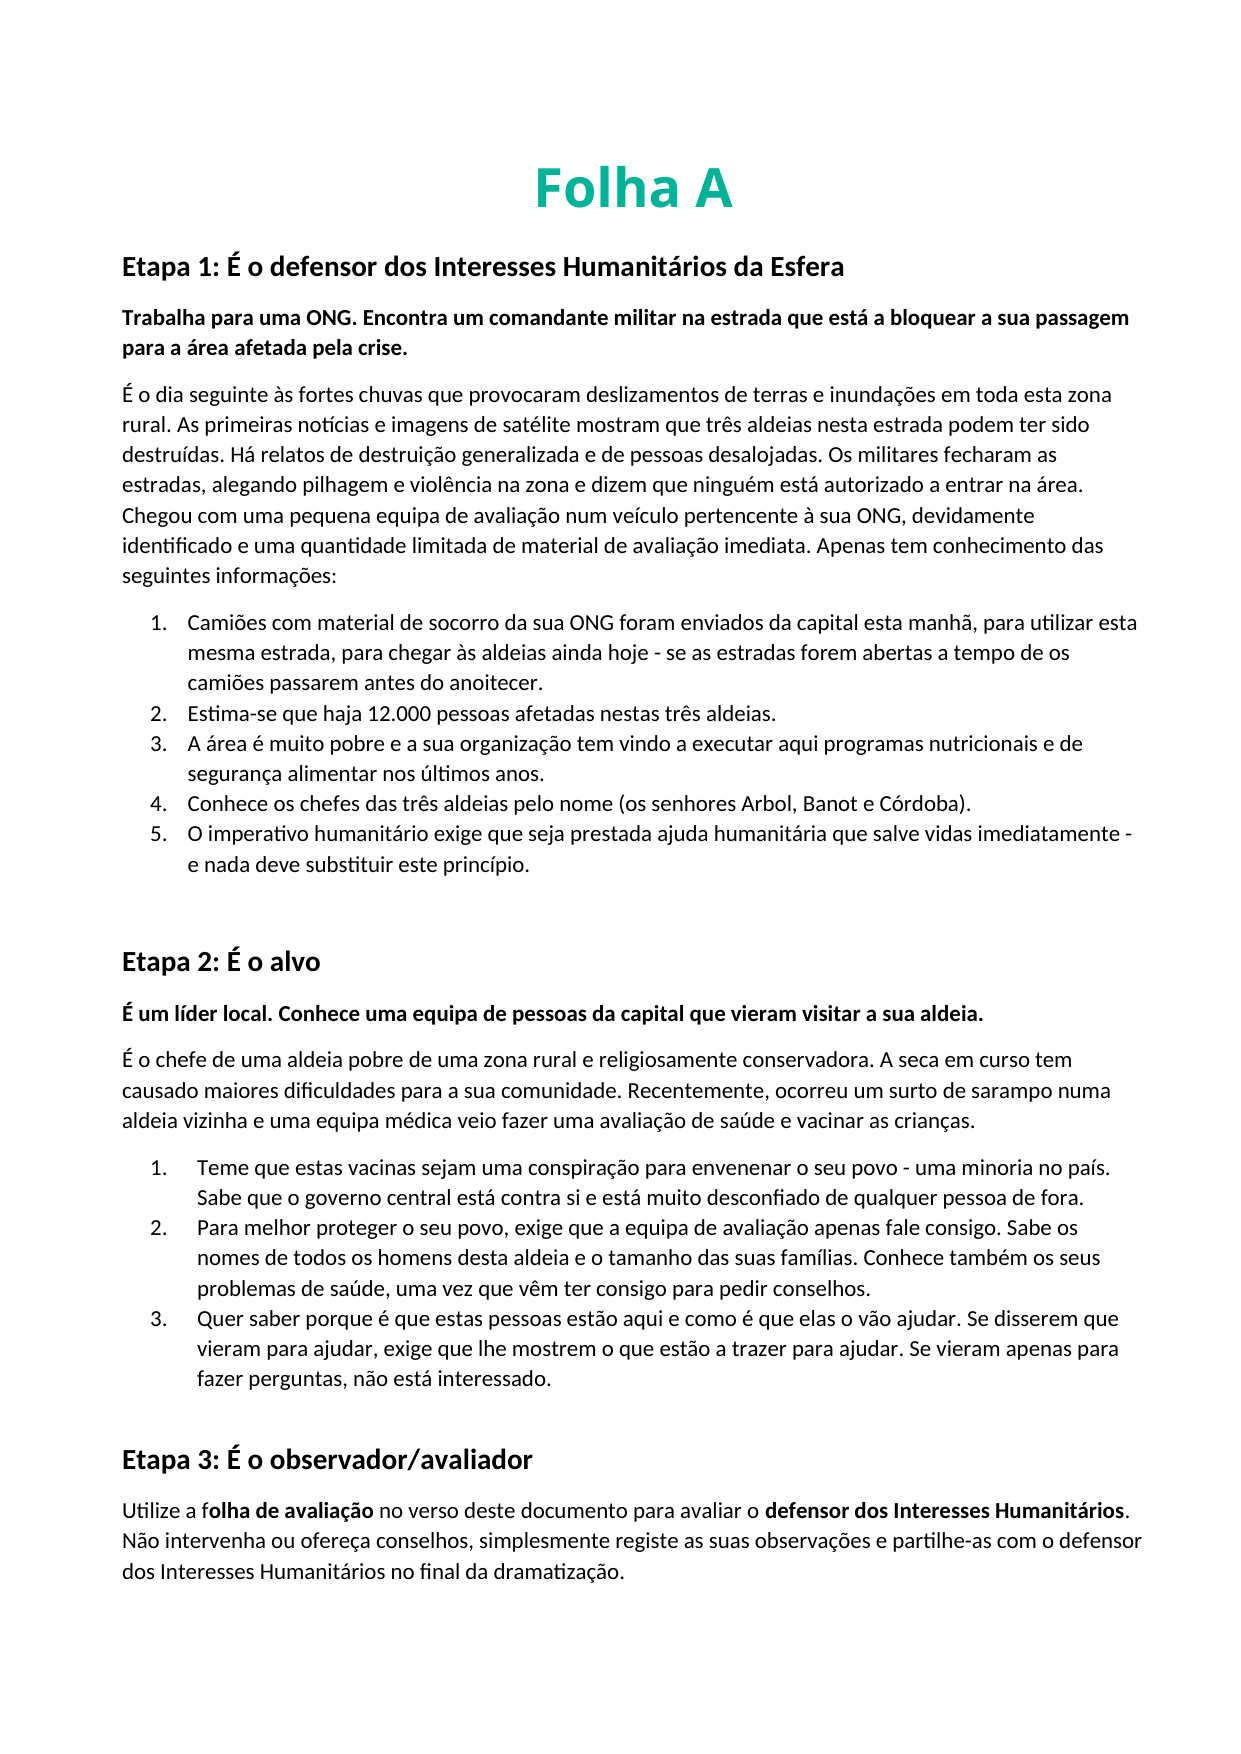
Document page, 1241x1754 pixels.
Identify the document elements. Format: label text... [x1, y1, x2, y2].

text 3. Quer saber porque é que estas pessoas estão aqui e como é que elas o vão ajudar. Se disserem que vieram para ajudar, exige que lhe mostrem o que estão a trazer para ajudar. Se vieram apenas para fazer perguntas, não está interessado. [150, 1304, 1144, 1392]
list A área é muito pobre e a sua organização tem vindo a executar aqui programas nutricionais e de segurança alimentar nos últimos anos. [150, 729, 1144, 787]
text É o dia seguinte às fortes chuvas que provocaram deslizamentos de terras e inundações em toda esta zona rural. As primeiras notícias e imagens de satélite mostram que três aldeias nesta estrada podem ter sido destruídas. Há relatos de destruição generalizada e de pessoas desalojadas. Os militares fecharam as estradas, alegando pilhagem e violência na zona e dizem que ninguém está autorizado a entrar na área. Chegou com uma pequena equipa de avaliação num veículo pertencente à sua ONG, devidamente identificado e uma quantidade limitada de material de avaliação imediata. Apenas tem conhecimento das seguintes informações: [122, 380, 1144, 589]
text É o chefe de uma aldeia pobre de uma zona rural e religiosamente conservadora. A seca em curso tem causado maiores dificuldades para a sua comunidade. Recentemente, ocorreu um surto de sarampo numa aldeia vizinha e uma equipa médica veio fazer uma avaliação de saúde e vacinar as crianças. [122, 1046, 1144, 1134]
text 2. Para melhor proteger o seu povo, exige que a equipa de avaliação apenas fale consigo. Sabe os nomes de todos os homens desta aldeia e o tamanho das suas famílias. Conhece também os seus problemas de saúde, uma vez que vêm ter consigo para pedir conselhos. [150, 1213, 1144, 1302]
list Conhece os chefes das três aldeias pelo nome (os senhores Arbol, Banot e Córdoba). [150, 789, 1144, 817]
text 1. Teme que estas vacinas sejam uma conspiração para envenenar o seu povo - uma minoria no país. Sabe que o governo central está contra si e está muito desconfiado de qualquer pessoa de fora. [150, 1153, 1144, 1211]
text Trabalha para uma ONG. Encontra um comandante militar na estrada que está a bloquear a sua passagem para a área afetada pela crise. [122, 303, 1144, 361]
text Etapa 2: É o alvo [122, 943, 1144, 979]
list Camiões com material de socorro da sua ONG foram enviados da capital esta manhã, para utilizar esta mesma estrada, para chegar às aldeias ainda hoje - se as estradas forem abertas a tempo de os camiões passarem antes do anoitecer. [150, 608, 1144, 697]
text Folha A [122, 150, 1144, 225]
list O imperativo humanitário exige que seja prestada ajuda humanitária que salve vidas imediatamente - e nada deve substituir este princípio. [150, 819, 1144, 878]
text É um líder local. Conhece uma equipa de pessoas da capital que vieram visitar a sua aldeia. [122, 999, 1144, 1027]
list Estima-se que haja 12.000 pessoas afetadas nestas três aldeias. [150, 699, 1144, 727]
text Utilize a folha de avaliação no verso deste documento para avaliar o defensor dos Interesses Humanitários. Não intervenha ou ofereça conselhos, simplesmente registe as suas observações e partilhe-as com o defensor dos Interesses Humanitários no final da dramatização. [122, 1496, 1144, 1585]
text Etapa 1: É o defensor dos Interesses Humanitários da Esfera [122, 248, 1144, 283]
text Etapa 3: É o observador/avaliador [122, 1441, 1144, 1477]
